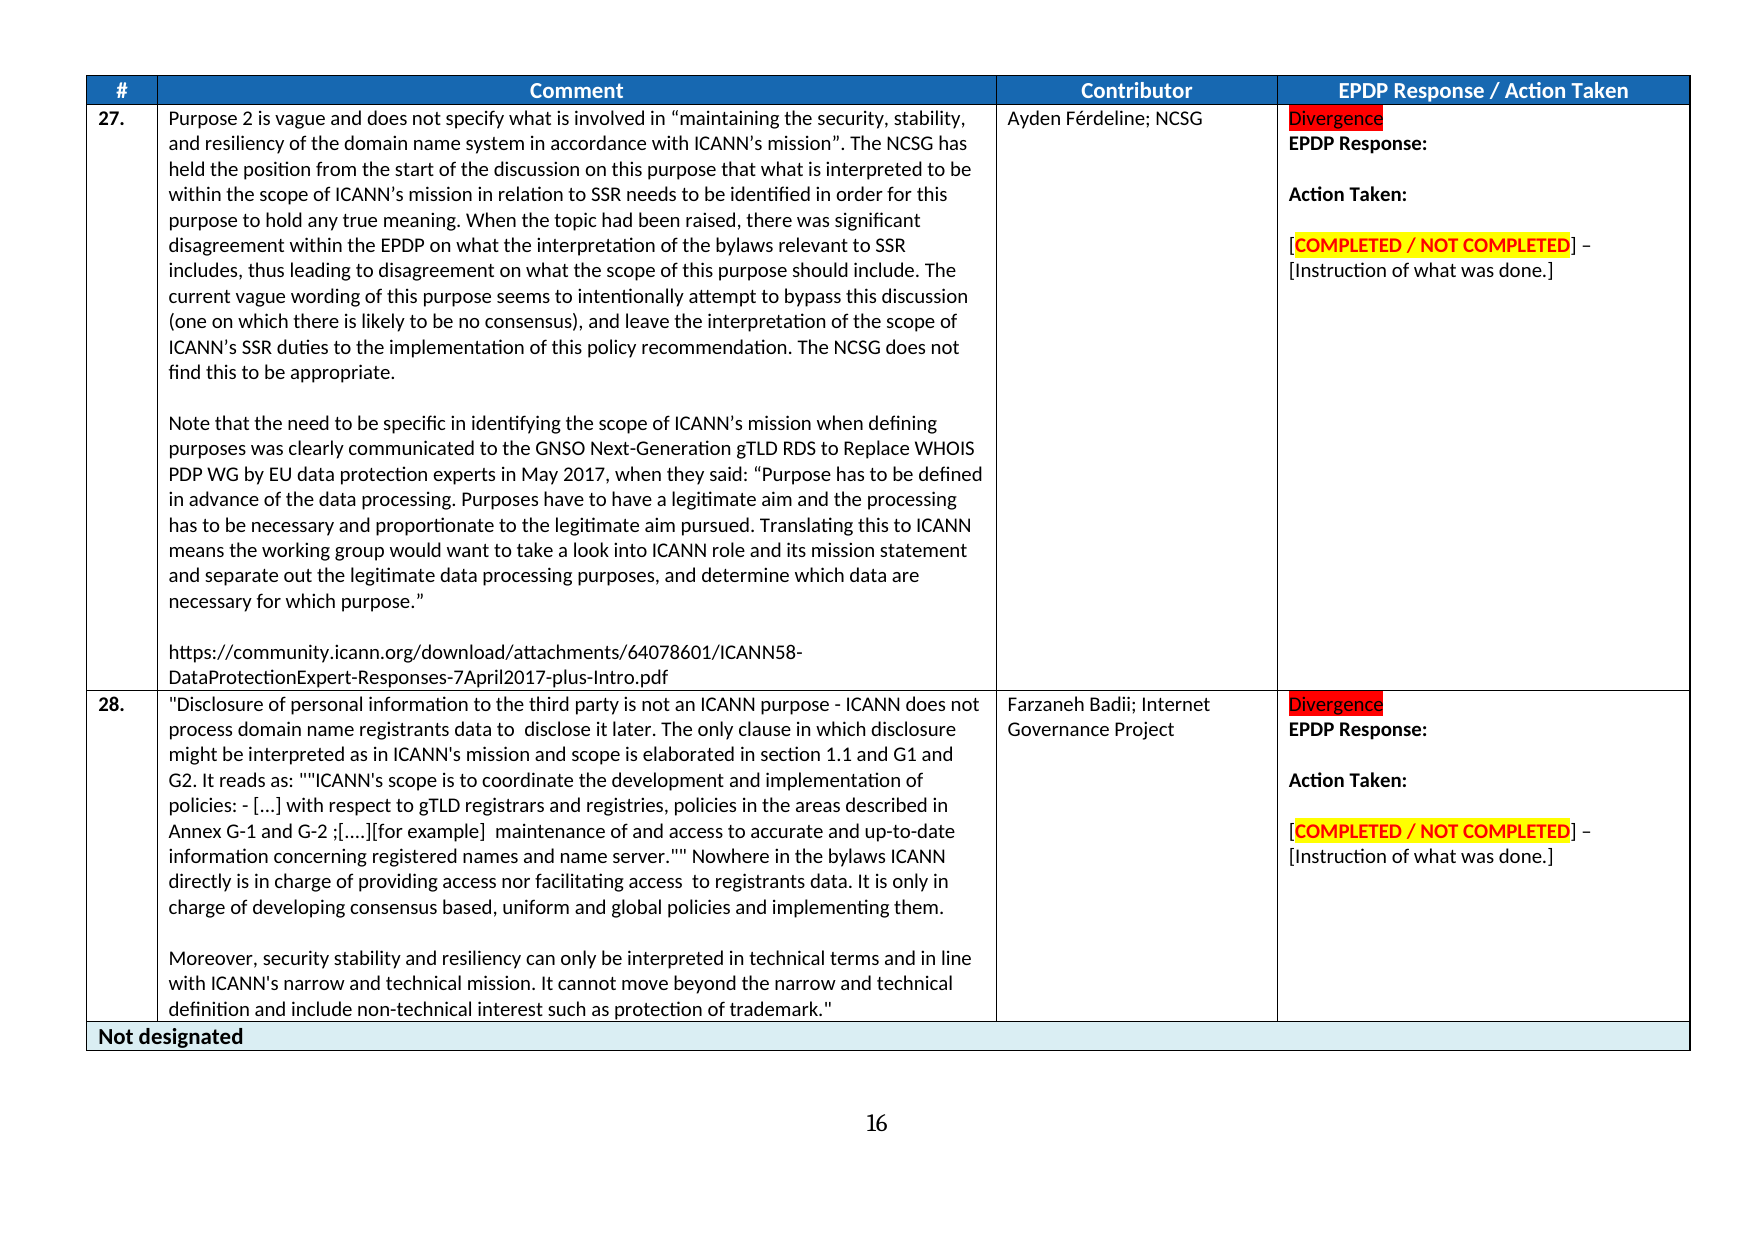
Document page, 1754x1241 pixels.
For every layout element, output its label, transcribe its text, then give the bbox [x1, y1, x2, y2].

table_cell "Disclosure of personal information to the third party is not an ICANN purpose - ICANN does not process domain name registrants data to disclose it later. The only clause in which disclosure might be interpreted as in ICANN's mission and scope is elaborated in section 1.1 and G1 and G2. It reads as: ""ICANN's scope is to coordinate the development and implementation of policies: - [...] with respect to gTLD registrars and registries, policies in the areas described in Annex G-1 and G-2 ;[....][for example] maintenance of and access to accurate and up-to-date information concerning registered names and name server."" Nowhere in the bylaws ICANN directly is in charge of providing access nor facilitating access to registrants data. It is only in charge of developing consensus based, uniform and global policies and implementing them. Moreover, security stability and resiliency can only be interpreted in technical terms and in line with ICANN's narrow and technical mission. It cannot move beyond the narrow and technical definition and include non-technical interest such as protection of trademark." [158, 691, 996, 1021]
table_cell [87, 691, 157, 1021]
table_cell [87, 105, 157, 690]
table_cell Not designated [87, 1022, 1689, 1050]
table_cell Purpose 2 is vague and does not specify what is involved in “maintaining the security, stability, and resiliency of the domain name system in accordance with ICANN’s mission”. The NCSG has held the position from the start of the discussion on this purpose that what is interpreted to be within the scope of ICANN’s mission in relation to SSR needs to be identified in order for this purpose to hold any true meaning. When the topic had been raised, there was significant disagreement within the EPDP on what the interpretation of the bylaws relevant to SSR includes, thus leading to disagreement on what the scope of this purpose should include. The current vague wording of this purpose seems to intentionally attempt to bypass this discussion (one on which there is likely to be no consensus), and leave the interpretation of the scope of ICANN’s SSR duties to the implementation of this policy recommendation. The NCSG does not find this to be appropriate. Note that the need to be specific in identifying the scope of ICANN’s mission when defining purposes was clearly communicated to the GNSO Next-Generation gTLD RDS to Replace WHOIS PDP WG by EU data protection experts in May 2017, when they said: “Purpose has to be defined in advance of the data processing. Purposes have to have a legitimate aim and the processing has to be necessary and proportionate to the legitimate aim pursued. Translating this to ICANN means the working group would want to take a look into ICANN role and its mission statement and separate out the legitimate data processing purposes, and determine which data are necessary for which purpose.” https://community.icann.org/download/attachments/64078601/ICANN58-DataProtectionExpert-Responses-7April2017-plus-Intro.pdf [158, 105, 996, 690]
table_header # [87, 76, 157, 104]
table_header EPDP Response / Action Taken [1278, 76, 1689, 104]
table_cell Divergence EPDP Response: Action Taken: [COMPLETED / NOT COMPLETED] – [Instruction of what was done.] [1278, 105, 1689, 690]
table_header Comment [158, 76, 996, 104]
table_cell Farzaneh Badii; Internet Governance Project [997, 691, 1277, 1021]
table_cell Divergence EPDP Response: Action Taken: [COMPLETED / NOT COMPLETED] – [Instruction of what was done.] [1278, 691, 1689, 1021]
table_header Contributor [997, 76, 1277, 104]
table_cell Ayden Férdeline; NCSG [997, 105, 1277, 690]
